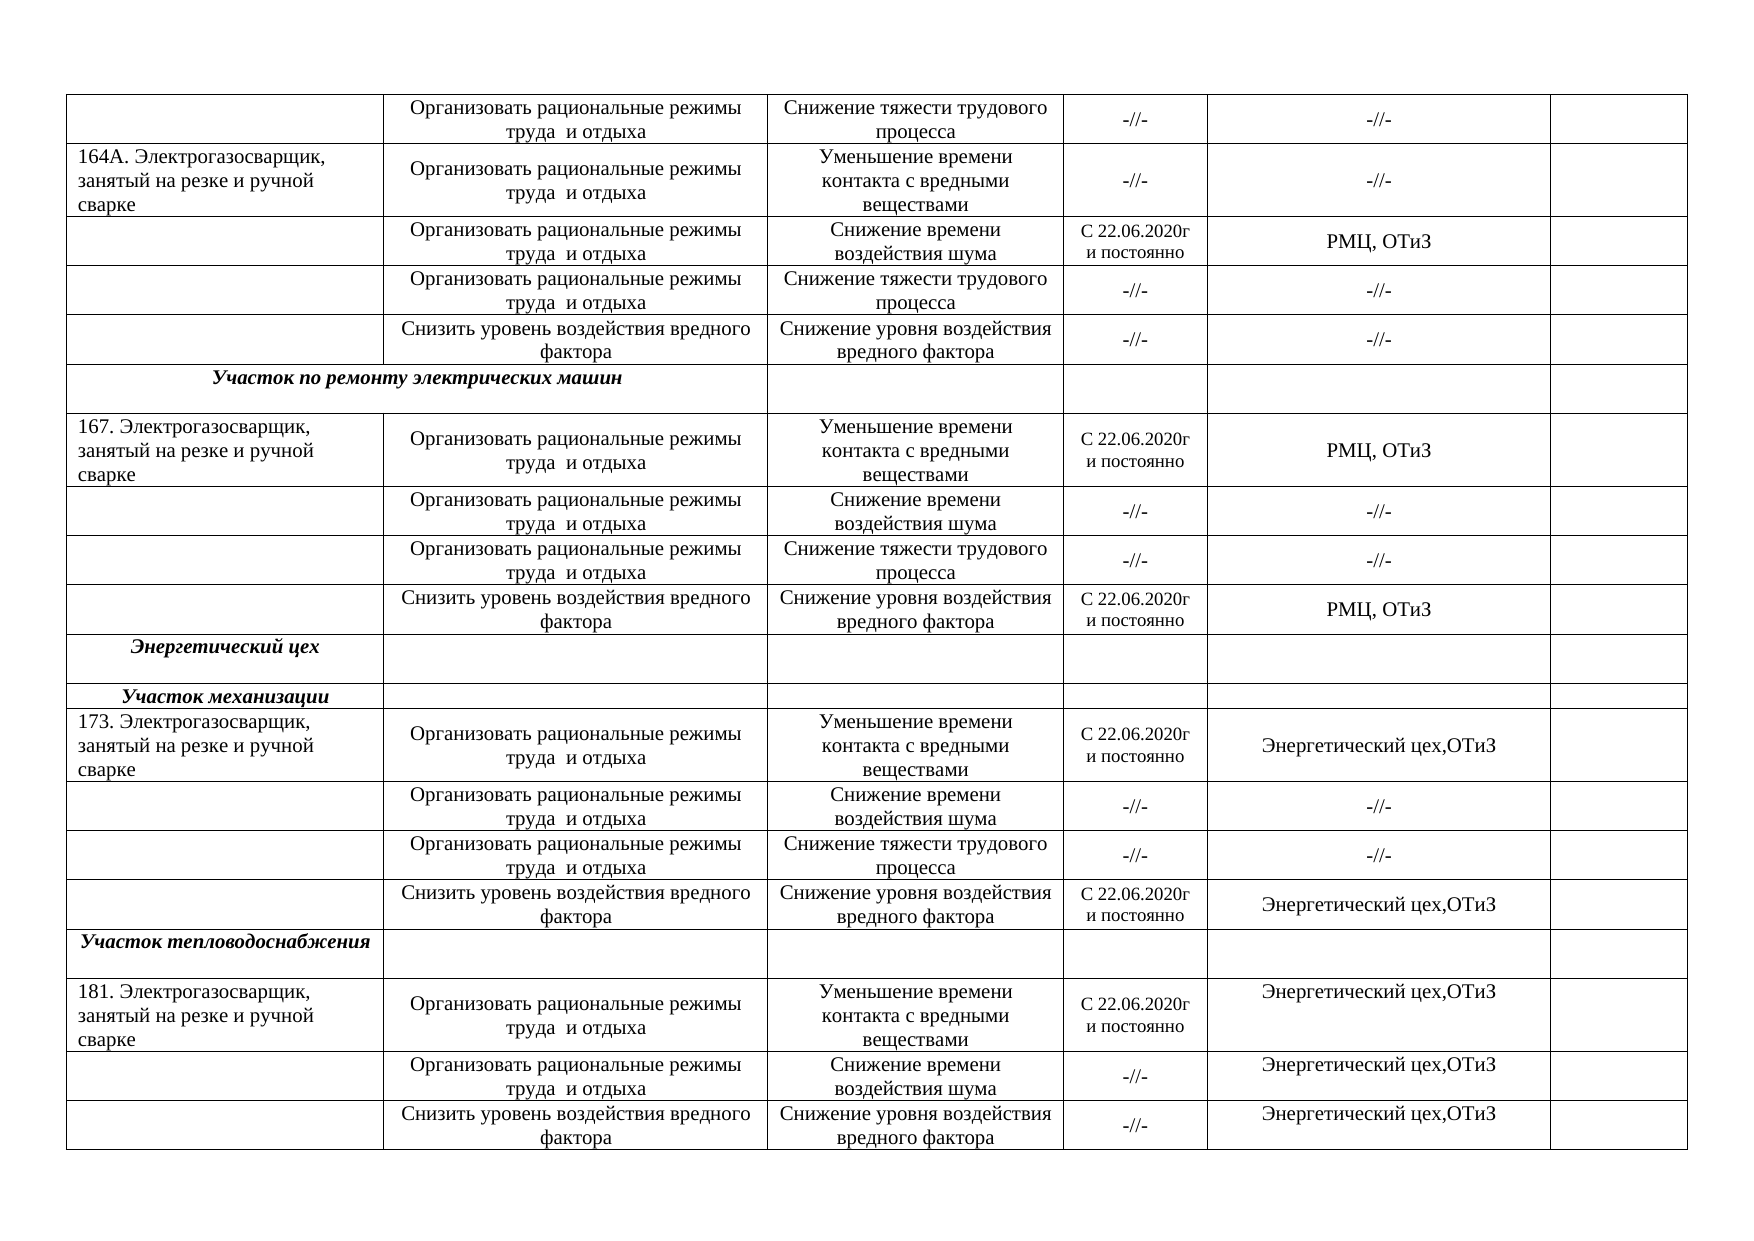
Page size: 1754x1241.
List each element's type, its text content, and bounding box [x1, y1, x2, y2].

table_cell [384, 95, 767, 143]
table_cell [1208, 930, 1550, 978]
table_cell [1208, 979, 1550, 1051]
table_cell РМЦ, ОТиЗ [1208, 217, 1550, 265]
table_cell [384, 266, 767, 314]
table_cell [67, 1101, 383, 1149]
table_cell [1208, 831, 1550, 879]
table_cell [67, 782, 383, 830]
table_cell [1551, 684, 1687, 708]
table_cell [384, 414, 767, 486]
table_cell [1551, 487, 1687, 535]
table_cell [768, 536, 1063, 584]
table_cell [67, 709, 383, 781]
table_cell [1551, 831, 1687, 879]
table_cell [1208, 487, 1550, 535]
table_cell Уменьшение времени контакта с вредными веществами [768, 144, 1063, 216]
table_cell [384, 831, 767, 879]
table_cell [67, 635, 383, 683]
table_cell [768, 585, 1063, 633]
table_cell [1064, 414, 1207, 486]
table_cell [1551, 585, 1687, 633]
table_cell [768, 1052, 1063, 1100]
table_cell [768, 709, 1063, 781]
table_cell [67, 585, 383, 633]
table_cell Снижение тяжести трудового процесса [768, 95, 1063, 143]
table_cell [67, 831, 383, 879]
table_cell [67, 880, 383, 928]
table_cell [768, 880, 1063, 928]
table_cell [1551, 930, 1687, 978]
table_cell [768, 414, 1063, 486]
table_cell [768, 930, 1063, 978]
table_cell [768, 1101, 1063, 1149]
table_cell Организовать рациональные режимы труда и отдыха [384, 217, 767, 265]
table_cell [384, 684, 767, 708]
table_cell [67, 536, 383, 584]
table_cell [1551, 95, 1687, 143]
table_cell [1551, 217, 1687, 265]
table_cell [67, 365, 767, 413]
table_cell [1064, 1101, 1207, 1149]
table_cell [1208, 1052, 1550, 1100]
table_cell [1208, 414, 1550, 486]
table_cell [1551, 144, 1687, 216]
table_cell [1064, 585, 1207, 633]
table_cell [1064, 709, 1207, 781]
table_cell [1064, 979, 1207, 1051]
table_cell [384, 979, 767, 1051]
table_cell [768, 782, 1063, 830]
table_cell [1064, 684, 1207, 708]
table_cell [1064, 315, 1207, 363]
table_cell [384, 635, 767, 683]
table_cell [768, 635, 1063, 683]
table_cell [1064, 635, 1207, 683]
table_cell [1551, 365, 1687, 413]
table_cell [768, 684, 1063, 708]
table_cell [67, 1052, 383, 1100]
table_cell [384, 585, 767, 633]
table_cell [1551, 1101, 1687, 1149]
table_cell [384, 144, 767, 216]
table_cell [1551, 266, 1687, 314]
table_cell 164А. Электрогазосварщик, занятый на резке и ручной сварке [67, 144, 383, 216]
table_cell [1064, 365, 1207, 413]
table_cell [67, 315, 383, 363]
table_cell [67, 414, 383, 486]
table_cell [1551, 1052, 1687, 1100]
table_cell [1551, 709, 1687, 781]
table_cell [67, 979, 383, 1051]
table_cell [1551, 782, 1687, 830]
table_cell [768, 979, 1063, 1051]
table_cell [67, 95, 383, 143]
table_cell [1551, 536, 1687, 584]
table_cell -//- [1064, 144, 1207, 216]
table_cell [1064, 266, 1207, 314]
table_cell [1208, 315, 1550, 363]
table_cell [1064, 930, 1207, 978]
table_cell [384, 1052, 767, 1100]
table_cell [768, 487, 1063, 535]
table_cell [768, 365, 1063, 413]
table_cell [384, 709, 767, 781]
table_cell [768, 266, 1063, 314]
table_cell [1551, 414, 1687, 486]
table_cell [67, 266, 383, 314]
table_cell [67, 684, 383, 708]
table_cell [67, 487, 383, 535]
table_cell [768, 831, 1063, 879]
table_cell -//- [1208, 144, 1550, 216]
table_cell [67, 217, 383, 265]
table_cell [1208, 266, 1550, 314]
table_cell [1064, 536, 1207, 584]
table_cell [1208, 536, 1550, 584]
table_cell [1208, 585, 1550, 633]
table_cell -//- [1064, 95, 1207, 143]
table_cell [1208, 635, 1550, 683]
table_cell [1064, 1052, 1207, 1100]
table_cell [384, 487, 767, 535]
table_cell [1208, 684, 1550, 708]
table_cell -//- [1208, 95, 1550, 143]
table_cell С 22.06.2020г и постоянно [1064, 217, 1207, 265]
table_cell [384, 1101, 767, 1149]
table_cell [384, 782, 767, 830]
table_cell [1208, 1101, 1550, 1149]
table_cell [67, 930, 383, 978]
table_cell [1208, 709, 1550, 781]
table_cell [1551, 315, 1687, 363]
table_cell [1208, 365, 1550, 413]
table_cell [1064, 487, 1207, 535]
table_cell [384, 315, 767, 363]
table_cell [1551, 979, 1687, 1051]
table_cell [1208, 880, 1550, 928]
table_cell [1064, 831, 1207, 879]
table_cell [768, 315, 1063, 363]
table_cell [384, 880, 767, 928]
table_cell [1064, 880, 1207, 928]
table_cell Снижение времени воздействия шума [768, 217, 1063, 265]
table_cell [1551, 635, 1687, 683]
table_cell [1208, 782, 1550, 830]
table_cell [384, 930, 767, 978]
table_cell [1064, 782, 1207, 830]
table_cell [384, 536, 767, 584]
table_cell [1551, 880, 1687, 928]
